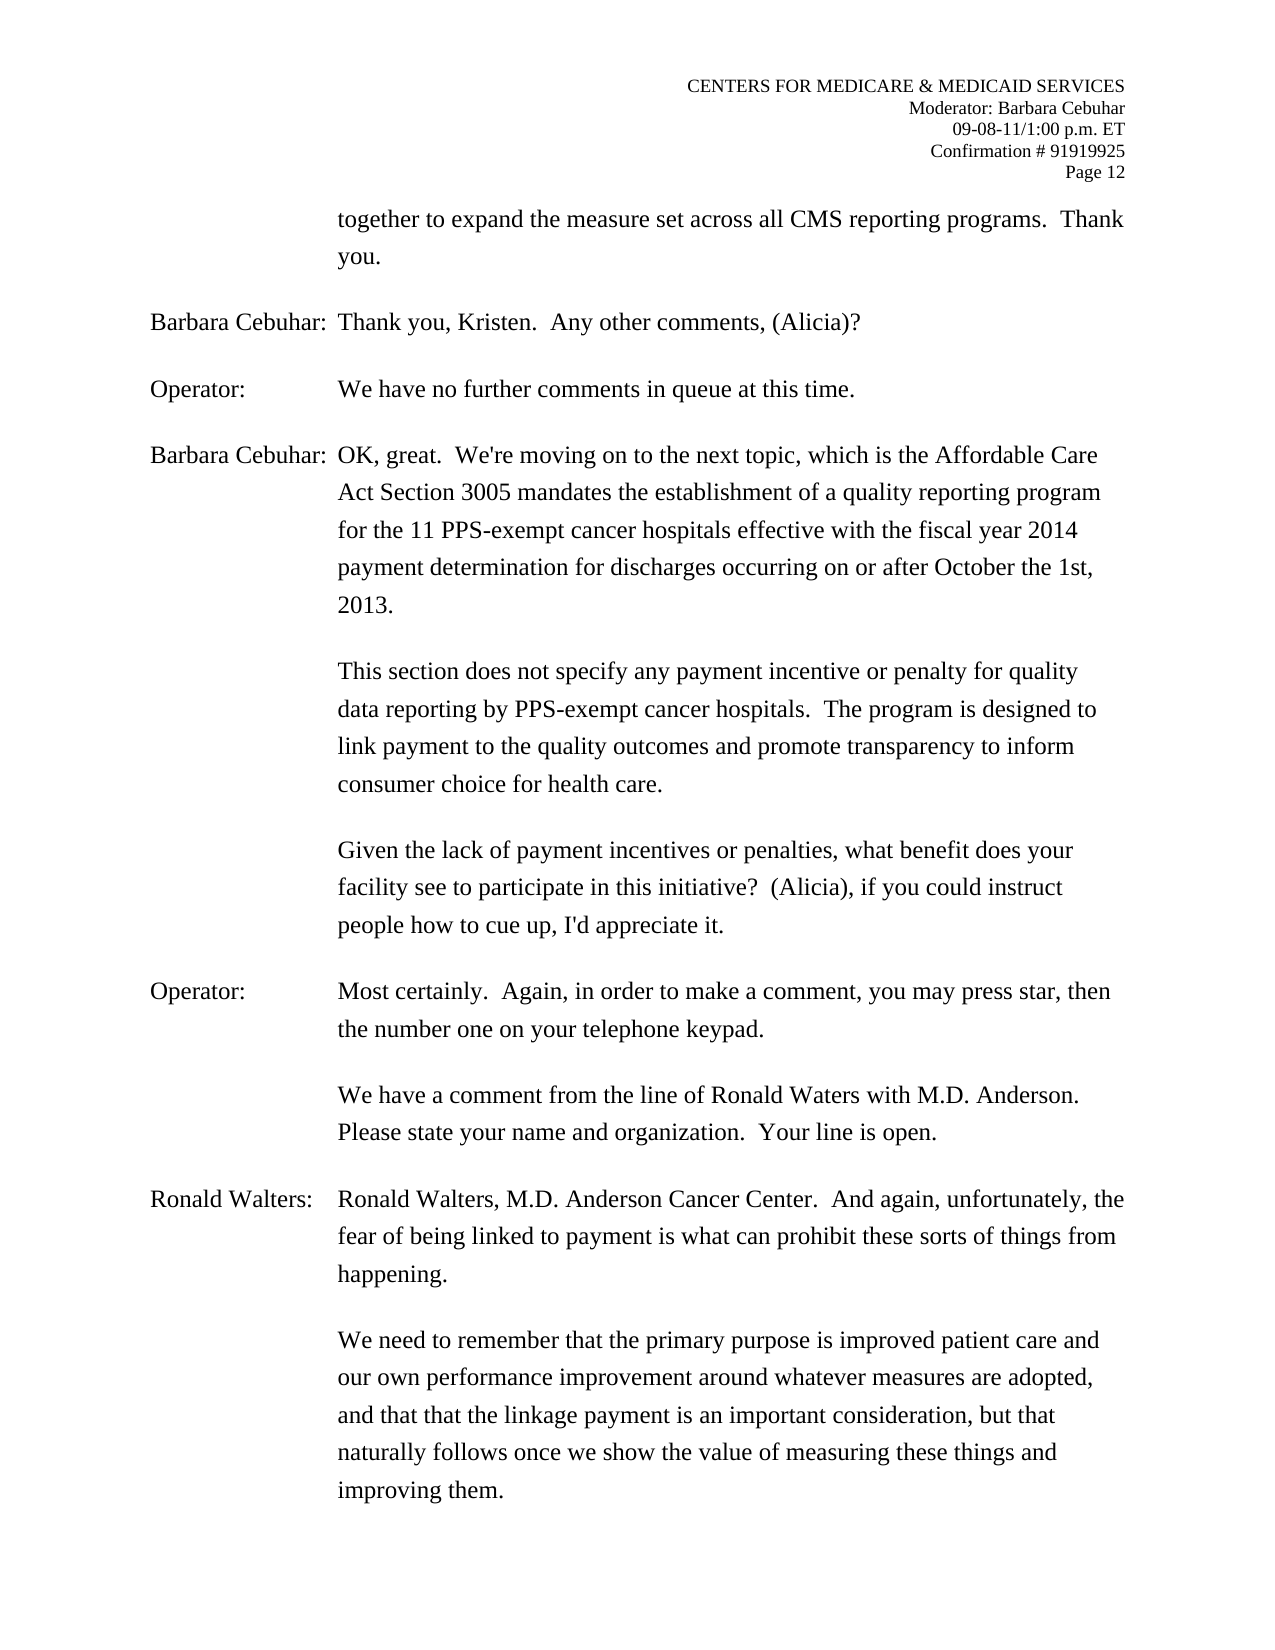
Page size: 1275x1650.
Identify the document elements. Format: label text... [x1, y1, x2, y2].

text Ronald Walters: Ronald Walters, M.D. Cancer Center. And again, unfortunately, the fear of being linked to payment is what can prohibit these sorts of things from happening. [150, 1175, 1125, 1287]
text Given the lack of payment incentives or penalties, what benefit does your facility see to participate in this initiative? (Alicia), if you could instruct people how to cue up, I'd appreciate it. [150, 826, 1125, 939]
text Barbara Cebuhar: Thank you, Kristen. Any other comments, (Alicia)? [150, 299, 1125, 336]
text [150, 195, 1125, 270]
text Operator: Most certainly. Again, in order to make a comment, you may press star, then the number one on your telephone keypad. [150, 967, 1125, 1042]
text This section does not specify any payment incentive or penalty for quality data reporting by PPS-exempt cancer hospitals. The program is designed to link payment to the quality outcomes and promote transparency to inform consumer choice for health care. [150, 647, 1125, 797]
text Barbara Cebuhar: OK, great. We're moving on to the next topic, which is the Affordable Care Act Section 3005 mandates the establishment of a quality reporting program for the 11 PPS-exempt cancer hospitals effective with the fiscal year 2014 payment determination for discharges occurring on or after October the 1st, 2013. [150, 431, 1125, 619]
text We have a comment from the line of Ronald Waters with M.D. Anderson. Please state your name and organization. Your line is open. [150, 1071, 1125, 1146]
text We need to remember that the primary purpose is improved patient care and our own performance improvement around whatever measures are adopted, and that that the linkage payment is an important consideration, but that naturally follows once we show the value of measuring these things and improving them. [150, 1316, 1125, 1504]
text Operator: We have no further comments in queue at this time. [150, 365, 1125, 402]
